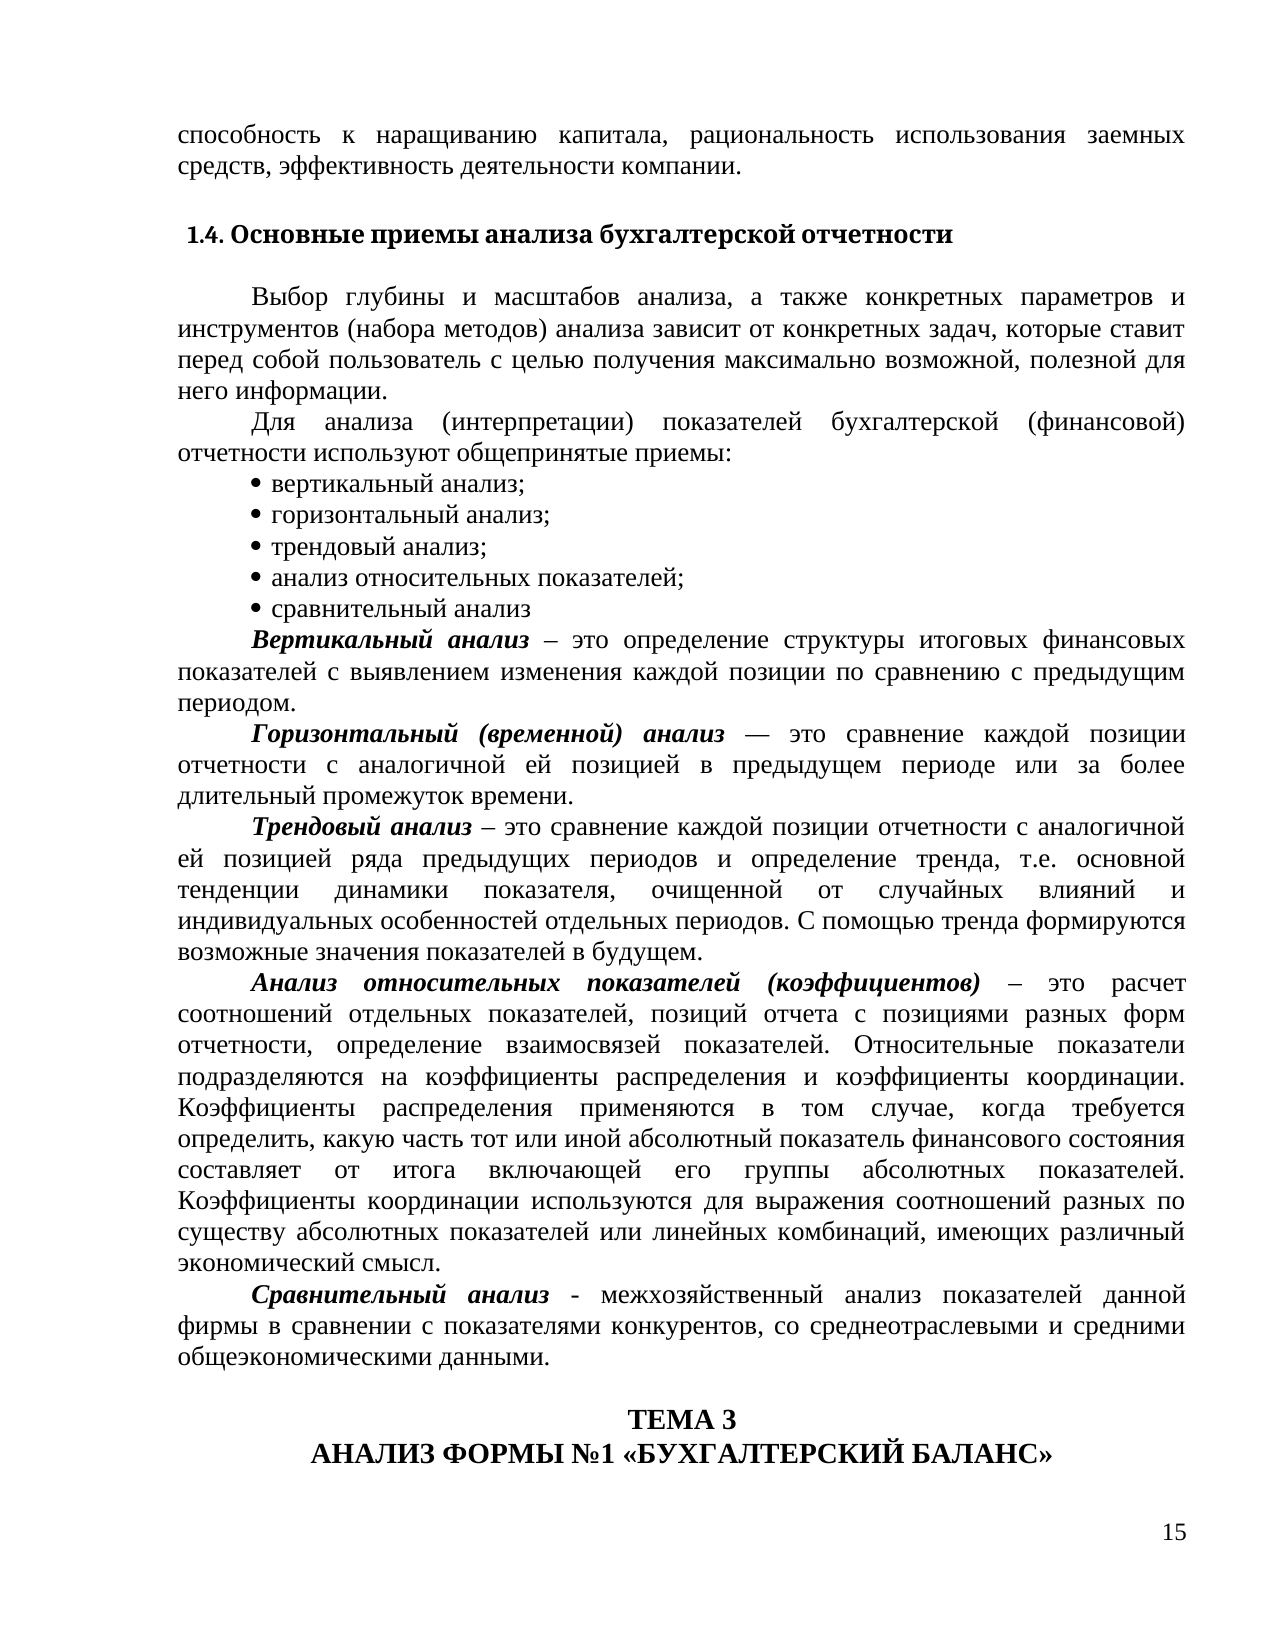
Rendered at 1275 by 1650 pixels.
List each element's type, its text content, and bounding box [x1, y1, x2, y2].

list анализ относительных показателей; [177, 561, 1186, 592]
text Трендовый анализ – это сравнение каждой позиции отчетности с аналогичной ей позицией ряда предыдущих периодов и определение тренда, т.е. основной тенденции динамики показателя, очищенной от случайных влияний и индивидуальных особенностей отдельных периодов. С помощью тренда формируются возможные значения показателей в будущем. [177, 811, 1186, 966]
text Для анализа (интерпретации) показателей бухгалтерской (финансовой) отчетности используют общепринятые приемы: [177, 405, 1186, 467]
list трендовый анализ; [177, 530, 1186, 561]
subtitle 1.4. Основные приемы анализа бухгалтерской отчетности [187, 221, 1174, 249]
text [177, 118, 1186, 180]
list горизонтальный анализ; [177, 499, 1186, 530]
list вертикальный анализ; [177, 467, 1186, 499]
text Выбор глубины и масштабов анализа, а также конкретных параметров и инструментов (набора методов) анализа зависит от конкретных задач, которые ставит перед собой пользователь с целью получения максимально возможной, полезной для него информации. [177, 281, 1186, 405]
text Анализ относительных показателей (коэффициентов) – это расчет соотношений отдельных показателей, позиций отчета с позициями разных форм отчетности, определение взаимосвязей показателей. Относительные показатели подразделяются на коэффициенты распределения и коэффициенты координации. Коэффициенты распределения применяются в том случае, когда требуется определить, какую часть тот или иной абсолютный показатель финансового состояния составляет от итога включающей его группы абсолютных показателей. Коэффициенты координации используются для выражения соотношений разных по существу абсолютных показателей или линейных комбинаций, имеющих различный экономический смысл. [177, 966, 1186, 1278]
text Горизонтальный (временной) анализ — это сравнение каждой позиции отчетности с аналогичной ей позицией в предыдущем периоде или за более длительный промежуток времени. [177, 717, 1186, 811]
text Сравнительный анализ - межхозяйственный анализ показателей данной фирмы в сравнении с показателями конкурентов, со среднеотраслевыми и средними общеэкономическими данными. [177, 1278, 1186, 1371]
text ТЕМА 3 [177, 1402, 1186, 1436]
text АНАЛИЗ ФОРМЫ №1 «БУХГАЛТЕРСКИЙ БАЛАНС» [177, 1436, 1186, 1469]
text Вертикальный анализ – это определение структуры итоговых финансовых показателей с выявлением изменения каждой позиции по сравнению с предыдущим периодом. [177, 624, 1186, 717]
list сравнительный анализ [177, 592, 1186, 624]
